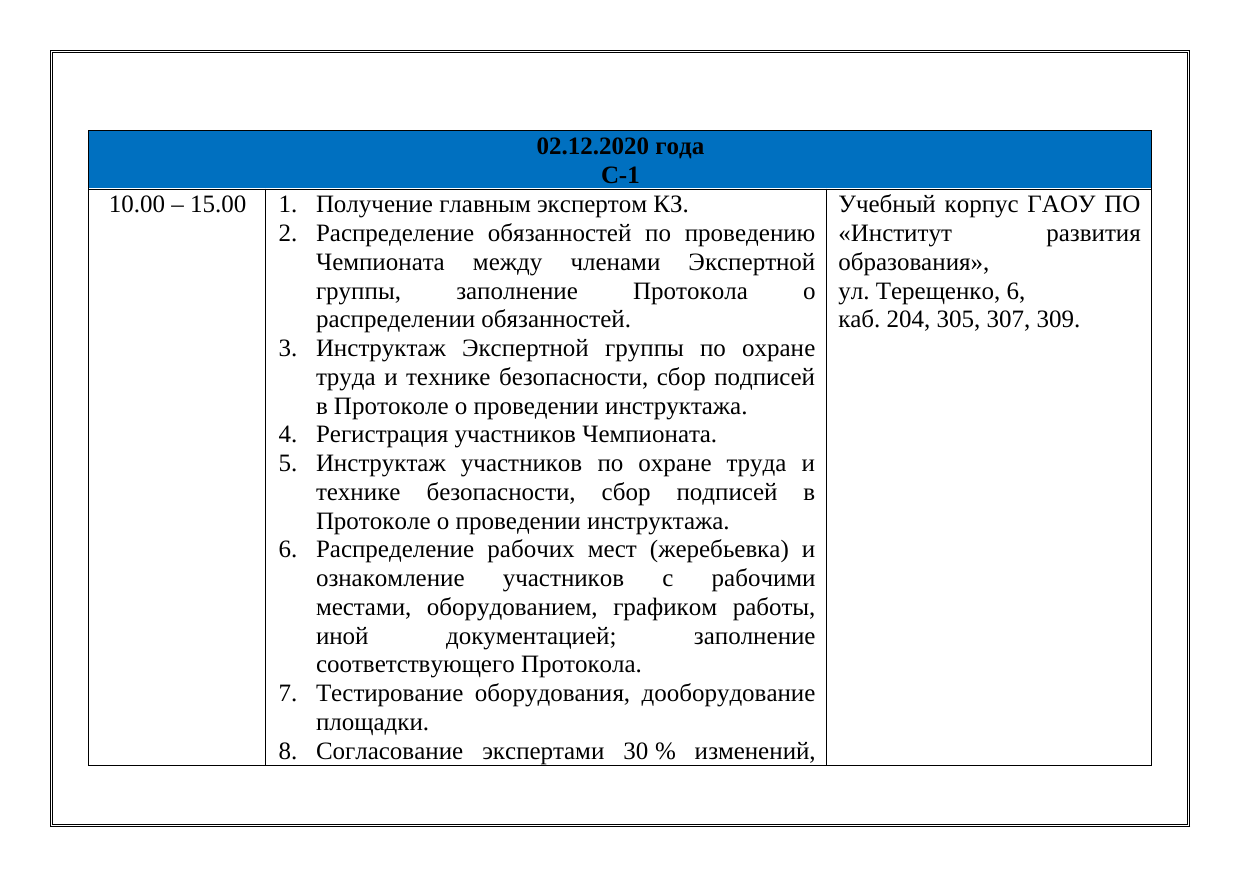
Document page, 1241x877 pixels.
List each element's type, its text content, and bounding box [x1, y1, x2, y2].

table_header 02.12.2020 года С-1 [89, 131, 1151, 188]
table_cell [827, 190, 1151, 764]
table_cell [266, 190, 826, 764]
table_cell 10.00 – 15.00 [89, 190, 265, 764]
